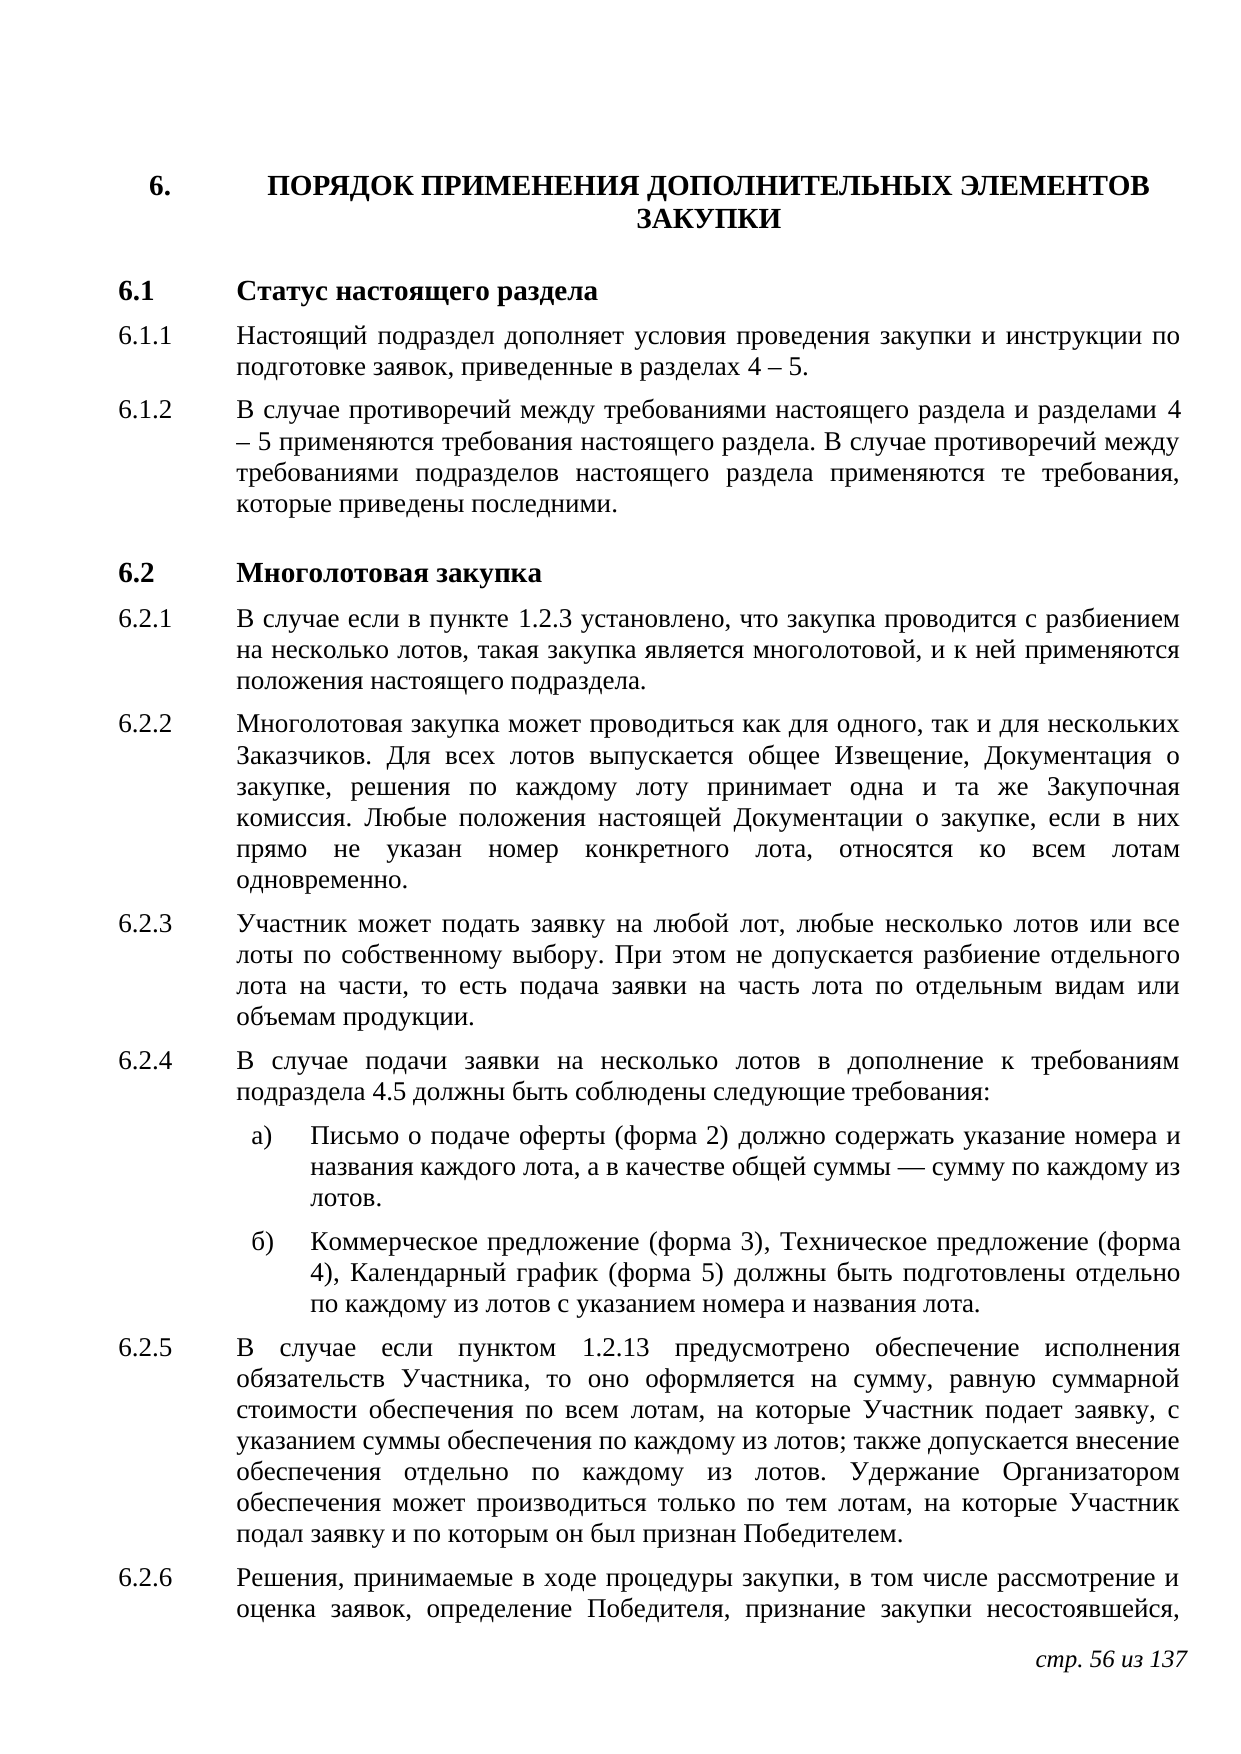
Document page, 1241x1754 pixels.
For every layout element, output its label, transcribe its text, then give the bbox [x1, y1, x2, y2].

subtitle Многолотовая закупка [118, 556, 1181, 589]
text Настоящий подраздел дополняет условия проведения закупки и инструкции по подготовке заявок, приведенные в разделах 4 – 5. [118, 319, 1181, 381]
subtitle Статус настоящего раздела [118, 273, 1181, 306]
text В случае противоречий между требованиями настоящего раздела и разделами 4 – 5 применяются требования настоящего раздела. В случае противоречий между требованиями подразделов настоящего раздела применяются те требования, которые приведены последними. [118, 393, 1181, 518]
text Письмо о подаче оферты (форма 2) должно содержать указание номера и названия каждого лота, а в качестве общей суммы — сумму по каждому из лотов. [251, 1119, 1181, 1212]
text Коммерческое предложение (форма 3), Техническое предложение (форма 4), Календарный график (форма 5) должны быть подготовлены отдельно по каждому из лотов с указанием номера и названия лота. [251, 1225, 1181, 1318]
list Многолотовая закупка может проводиться как для одного, так и для нескольких Заказчиков. Для всех лотов выпускается общее Извещение, Документация о закупке, решения по каждому лоту принимает одна и та же Закупочная комиссия. Любые положения настоящей Документации о закупке, если в них прямо не указан номер конкретного лота, относятся ко всем лотам одновременно. [118, 708, 1181, 894]
list В случае если в пункте 1.2.3 установлено, что закупка проводится с разбиением на несколько лотов, такая закупка является многолотовой, и к ней применяются положения настоящего подраздела. [118, 602, 1181, 695]
list В случае если пунктом 1.2.13 предусмотрено обеспечение исполнения обязательств Участника, то оно оформляется на сумму, равную суммарной стоимости обеспечения по всем лотам, на которые Участник подает заявку, с указанием суммы обеспечения по каждому из лотов; также допускается внесение обеспечения отдельно по каждому из лотов. Удержание Организатором обеспечения может производиться только по тем лотам, на которые Участник подал заявку и по которым он был признан Победителем. [118, 1331, 1181, 1549]
list Участник может подать заявку на любой лот, любые несколько лотов или все лоты по собственному выбору. При этом не допускается разбиение отдельного лота на части, то есть подача заявки на часть лота по отдельным видам или объемам продукции. [118, 907, 1181, 1032]
subtitle ПОРЯДОК ПРИМЕНЕНИЯ ДОПОЛНИТЕЛЬНЫХ ЭЛЕМЕНТОВ ЗАКУПКИ [118, 168, 1181, 235]
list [118, 1561, 1181, 1623]
list В случае подачи заявки на несколько лотов в дополнение к требованиям подраздела 4.5 должны быть соблюдены следующие требования: [118, 1044, 1181, 1106]
